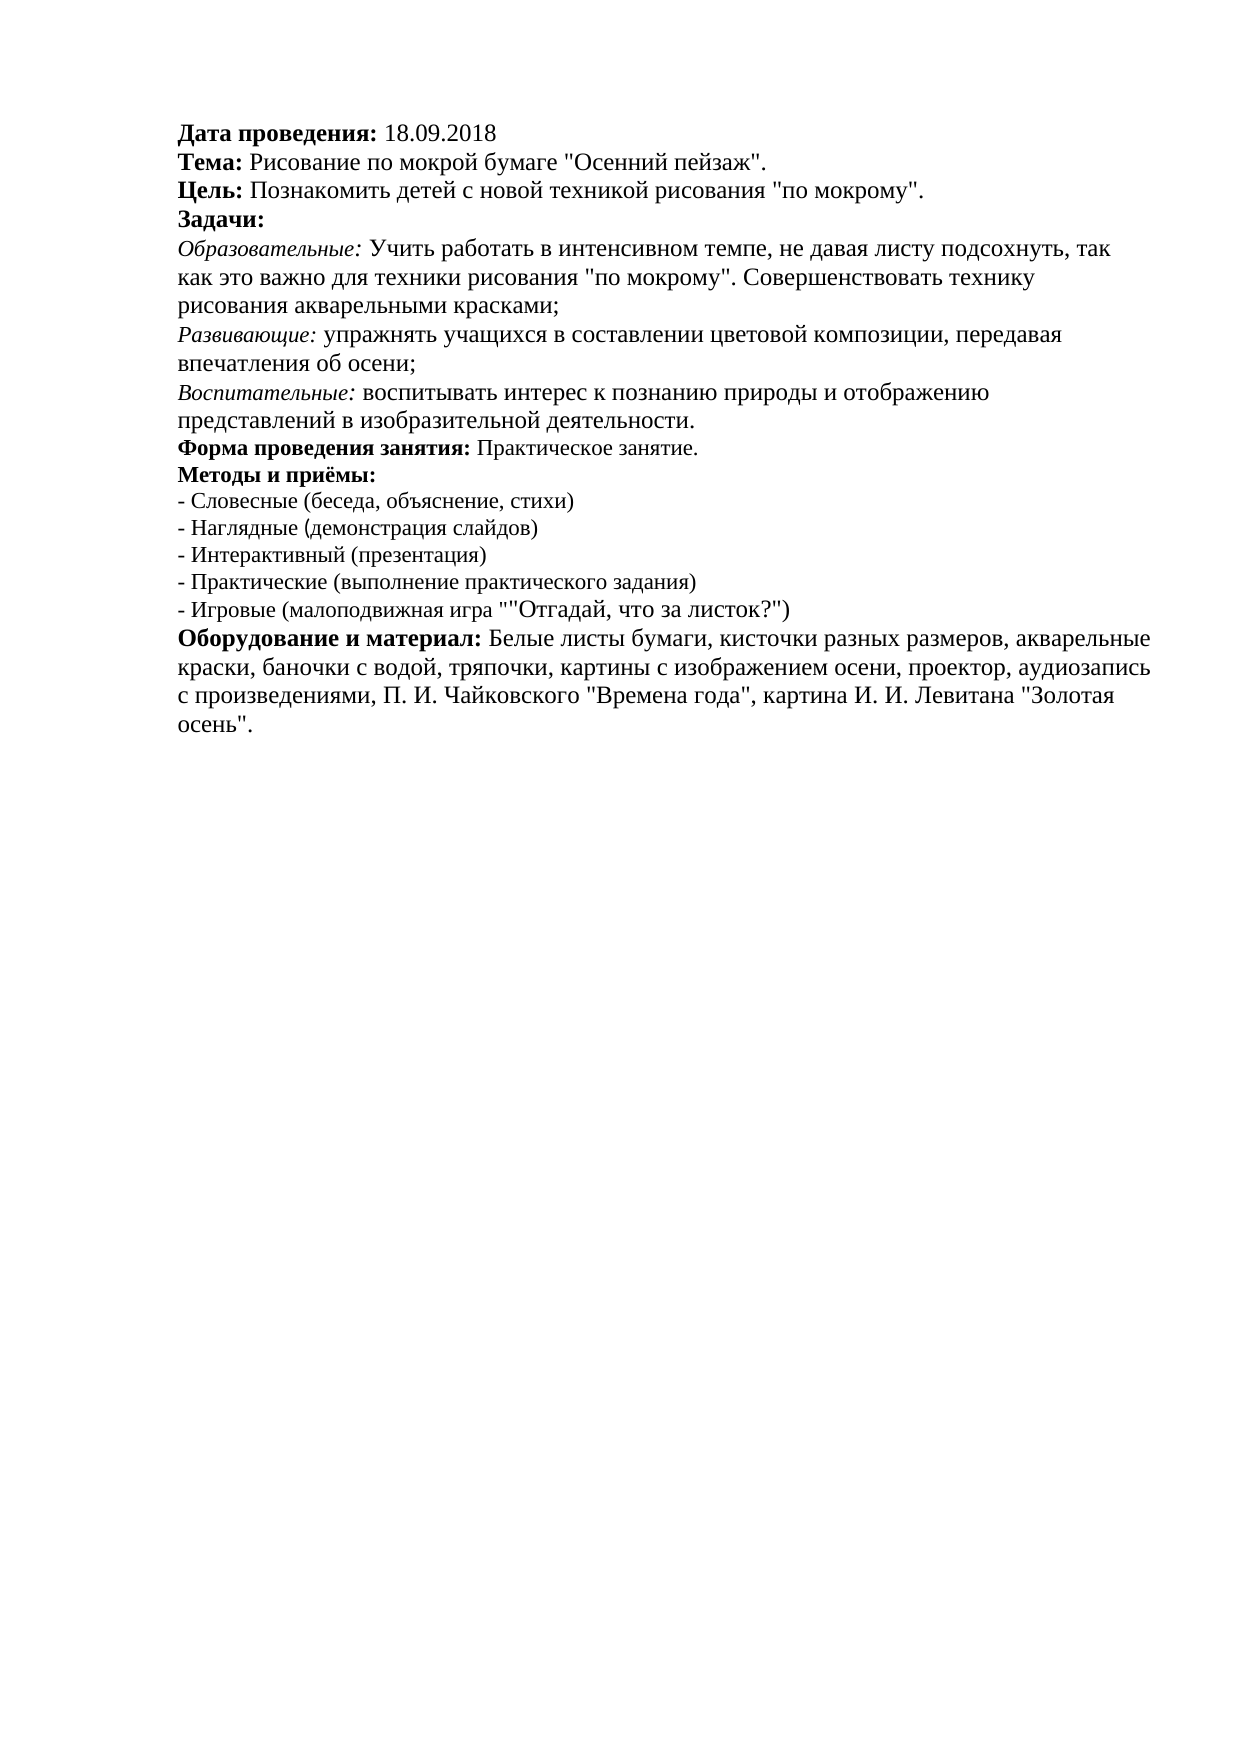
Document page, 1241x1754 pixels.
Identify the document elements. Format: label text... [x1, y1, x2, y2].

text Задачи: [177, 204, 1152, 233]
text Форма проведения занятия: Практическое занятие. [177, 434, 1152, 461]
text Цель: Познакомить детей с новой техникой рисования "по мокрому". [177, 176, 1152, 204]
text Образовательные: Учить работать в интенсивном темпе, не давая листу подсохнуть, так как это важно для техники рисования "по мокрому". Совершенствовать технику рисования акварельными красками; [177, 233, 1152, 319]
text - Интерактивный (презентация) [177, 541, 1152, 568]
text Дата проведения: 18.09.2018 [177, 118, 1152, 147]
text Развивающие: упражнять учащихся в составлении цветовой композиции, передавая впечатления об осени; [177, 319, 1152, 377]
text Методы и приёмы: [177, 461, 1152, 487]
text Воспитательные: воспитывать интерес к познанию природы и отображению представлений в изобразительной деятельности. [177, 377, 1152, 434]
text - Наглядные (демонстрация слайдов) [177, 513, 1152, 541]
text Оборудование и материал: Белые листы бумаги, кисточки разных размеров, акварельные краски, баночки с водой, тряпочки, картины с изображением осени, проектор, аудиозапись с произведениями, П. И. Чайковского "Времена года", картина И. И. Левитана "Золотая осень". [177, 623, 1152, 738]
text Тема: Рисование по мокрой бумаге "Осенний пейзаж". [177, 147, 1152, 176]
text - Игровые (малоподвижная игра ""Отгадай, что за листок?") [177, 594, 1152, 623]
text - Словесные (беседа, объяснение, стихи) [177, 487, 1152, 513]
text - Практические (выполнение практического задания) [177, 568, 1152, 594]
